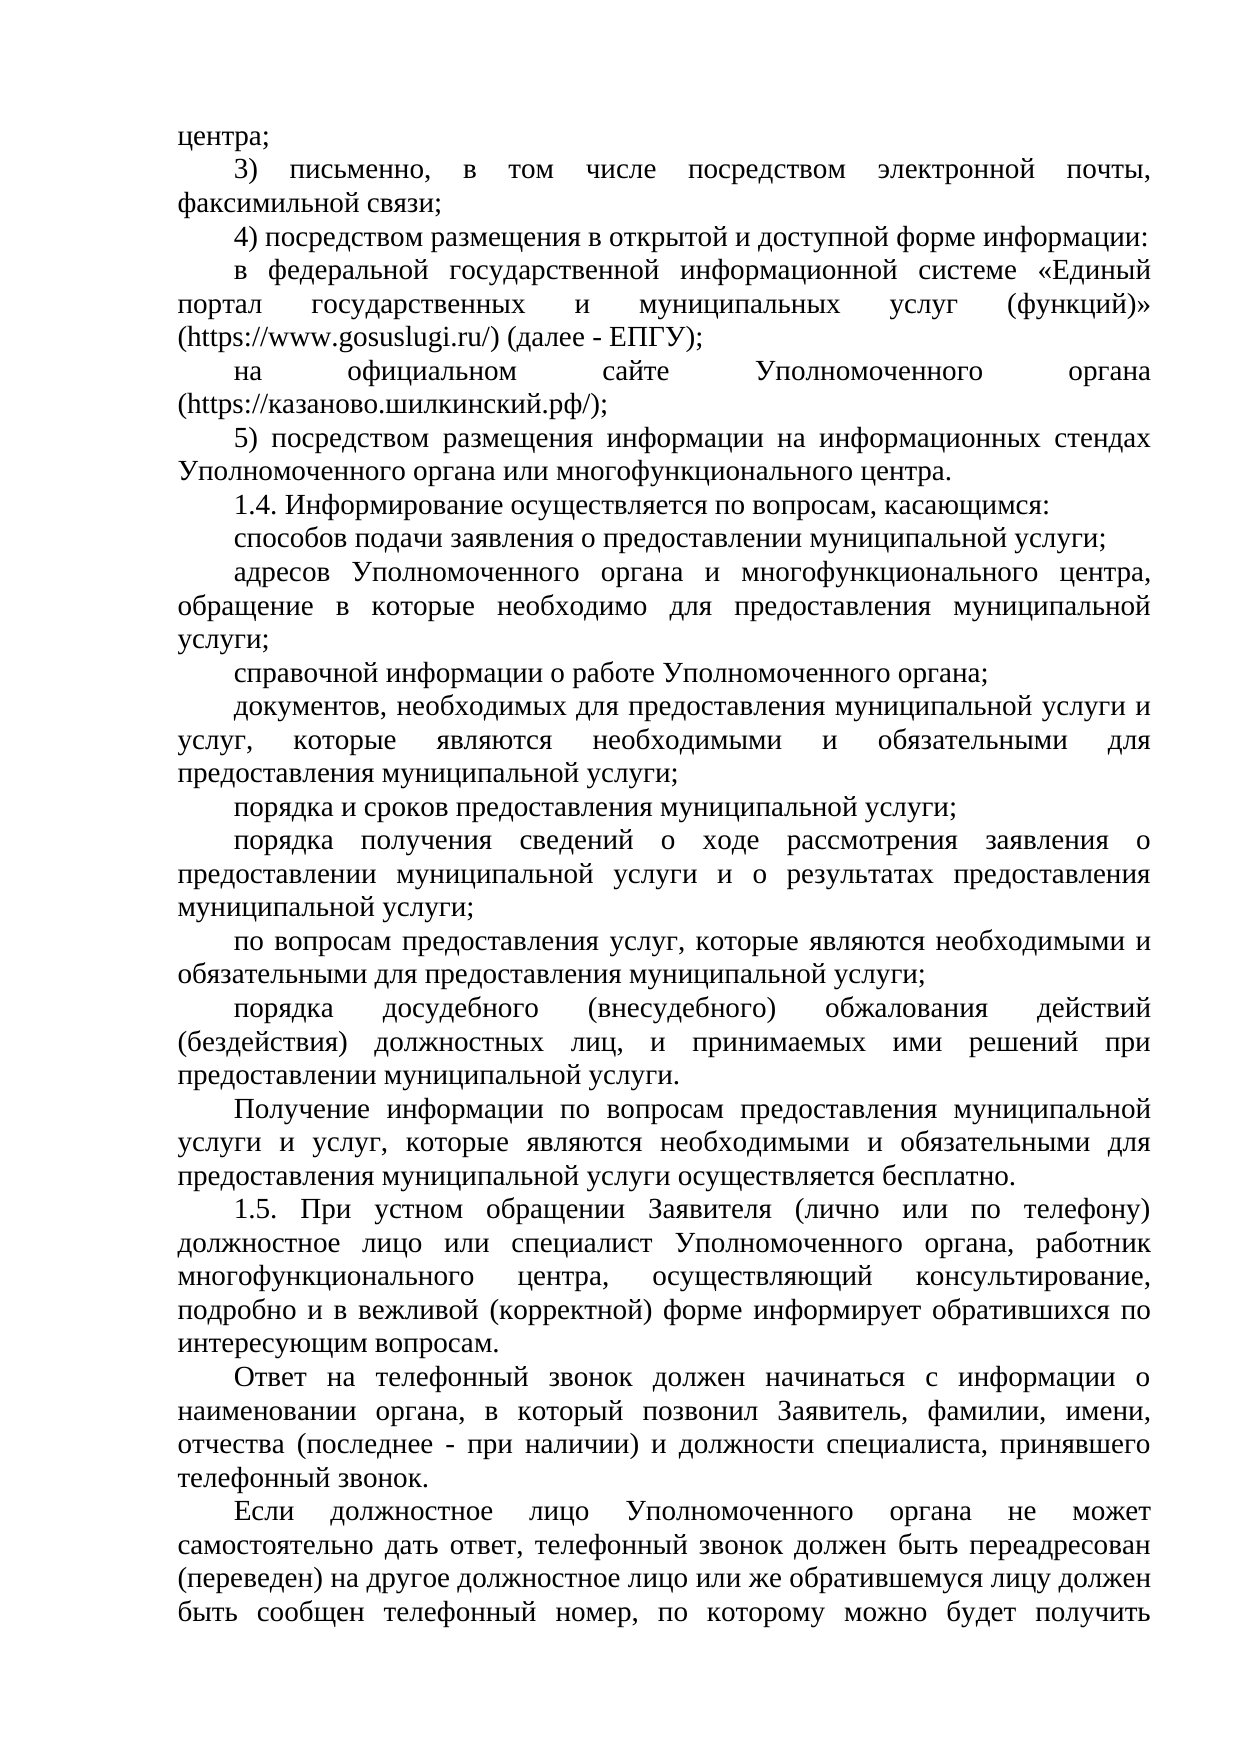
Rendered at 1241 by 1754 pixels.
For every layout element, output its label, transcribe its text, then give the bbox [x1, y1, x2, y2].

text порядка получения сведений о ходе рассмотрения заявления о предоставлении муниципальной услуги и о результатах предоставления муниципальной услуги; [177, 822, 1152, 923]
text справочной информации о работе Уполномоченного органа; [177, 655, 1152, 688]
text 3) письменно, в том числе посредством электронной почты, факсимильной связи; [177, 152, 1152, 219]
text документов, необходимых для предоставления муниципальной услуги и услуг, которые являются необходимыми и обязательными для предоставления муниципальной услуги; [177, 688, 1152, 789]
text 1.5. При устном обращении Заявителя (лично или по телефону) должностное лицо или специалист Уполномоченного органа, работник многофункционального центра, осуществляющий консультирование, подробно и в вежливой (корректной) форме информирует обратившихся по интересующим вопросам. [177, 1191, 1152, 1359]
text в федеральной государственной информационной системе «Единый портал государственных и муниципальных услуг (функций)» (https://www.gosuslugi.ru/) (далее - ЕПГУ); [177, 252, 1152, 353]
text по вопросам предоставления услуг, которые являются необходимыми и обязательными для предоставления муниципальной услуги; [177, 923, 1152, 990]
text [177, 1493, 1152, 1627]
text 1.4. Информирование осуществляется по вопросам, касающимся: [177, 487, 1152, 521]
text 5) посредством размещения информации на информационных стендах Уполномоченного органа или многофункционального центра. [177, 420, 1152, 487]
text способов подачи заявления о предоставлении муниципальной услуги; [177, 521, 1152, 554]
text адресов Уполномоченного органа и многофункционального центра, обращение в которые необходимо для предоставления муниципальной услуги; [177, 554, 1152, 655]
text на официальном сайте Уполномоченного органа (https://казаново.шилкинский.рф/); [177, 353, 1152, 420]
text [177, 118, 1152, 152]
text Ответ на телефонный звонок должен начинаться с информации о наименовании органа, в который позвонил Заявитель, фамилии, имени, отчества (последнее - при наличии) и должности специалиста, принявшего телефонный звонок. [177, 1359, 1152, 1493]
text порядка и сроков предоставления муниципальной услуги; [177, 789, 1152, 822]
text 4) посредством размещения в открытой и доступной форме информации: [177, 219, 1152, 252]
text Получение информации по вопросам предоставления муниципальной услуги и услуг, которые являются необходимыми и обязательными для предоставления муниципальной услуги осуществляется бесплатно. [177, 1091, 1152, 1191]
text порядка досудебного (внесудебного) обжалования действий (бездействия) должностных лиц, и принимаемых ими решений при предоставлении муниципальной услуги. [177, 990, 1152, 1091]
